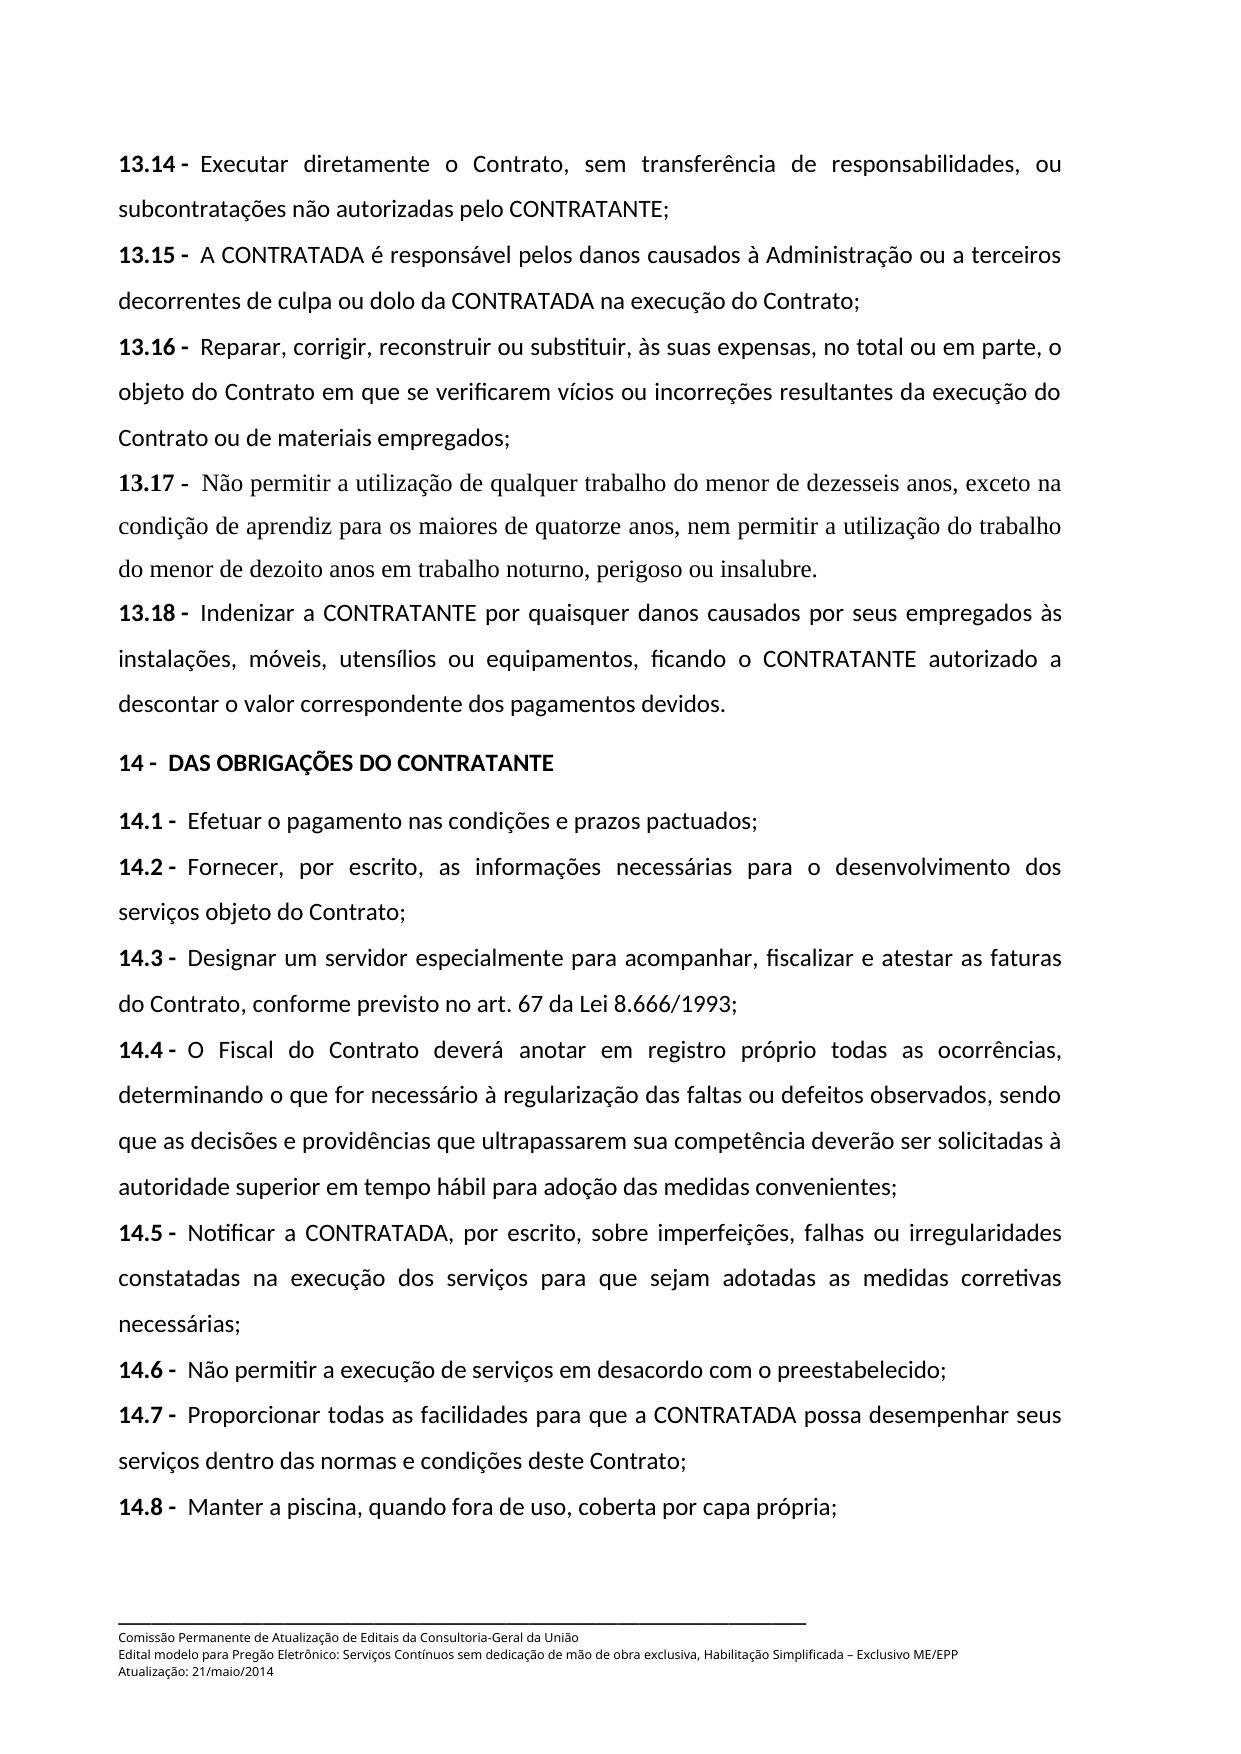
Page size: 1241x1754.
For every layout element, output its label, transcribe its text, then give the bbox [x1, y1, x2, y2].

list Proporcionar todas as facilidades para que a CONTRATADA possa desempenhar seus serviços dentro das normas e condições deste Contrato; [118, 1399, 1063, 1476]
list Reparar, corrigir, reconstruir ou substituir, às suas expensas, no total ou em parte, o objeto do Contrato em que se verificarem vícios ou incorreções resultantes da execução do Contrato ou de materiais empregados; [118, 331, 1063, 453]
list Não permitir a execução de serviços em desacordo com o preestabelecido; [118, 1354, 1063, 1384]
list Indenizar a CONTRATANTE por quaisquer danos causados por seus empregados às instalações, móveis, utensílios ou equipamentos, ficando o CONTRATANTE autorizado a descontar o valor correspondente dos pagamentos devidos. [118, 597, 1063, 719]
list O Fiscal do Contrato deverá anotar em registro próprio todas as ocorrências, determinando o que for necessário à regularização das faltas ou defeitos observados, sendo que as decisões e providências que ultrapassarem sua competência deverão ser solicitadas à autoridade superior em tempo hábil para adoção das medidas convenientes; [118, 1034, 1063, 1201]
list Notificar a CONTRATADA, por escrito, sobre imperfeições, falhas ou irregularidades constatadas na execução dos serviços para que sejam adotadas as medidas corretivas necessárias; [118, 1217, 1063, 1339]
list Executar diretamente o Contrato, sem transferência de responsabilidades, ou subcontratações não autorizadas pelo CONTRATANTE; [118, 148, 1063, 224]
list DAS OBRIGAÇÕES DO CONTRATANTE [118, 747, 1063, 777]
list Designar um servidor especialmente para acompanhar, fiscalizar e atestar as faturas do Contrato, conforme previsto no art. 67 da Lei 8.666/1993; [118, 942, 1063, 1018]
list Não permitir a utilização de qualquer trabalho do menor de dezesseis anos, exceto na condição de aprendiz para os maiores de quatorze anos, nem permitir a utilização do trabalho do menor de dezoito anos em trabalho noturno, perigoso ou insalubre. [118, 468, 1063, 583]
list Efetuar o pagamento nas condições e prazos pactuados; [118, 805, 1063, 836]
list Fornecer, por escrito, as informações necessárias para o desenvolvimento dos serviços objeto do Contrato; [118, 851, 1063, 927]
list A CONTRATADA é responsável pelos danos causados à Administração ou a terceiros decorrentes de culpa ou dolo da CONTRATADA na execução do Contrato; [118, 239, 1063, 315]
list Manter a piscina, quando fora de uso, coberta por capa própria; [118, 1491, 1063, 1522]
